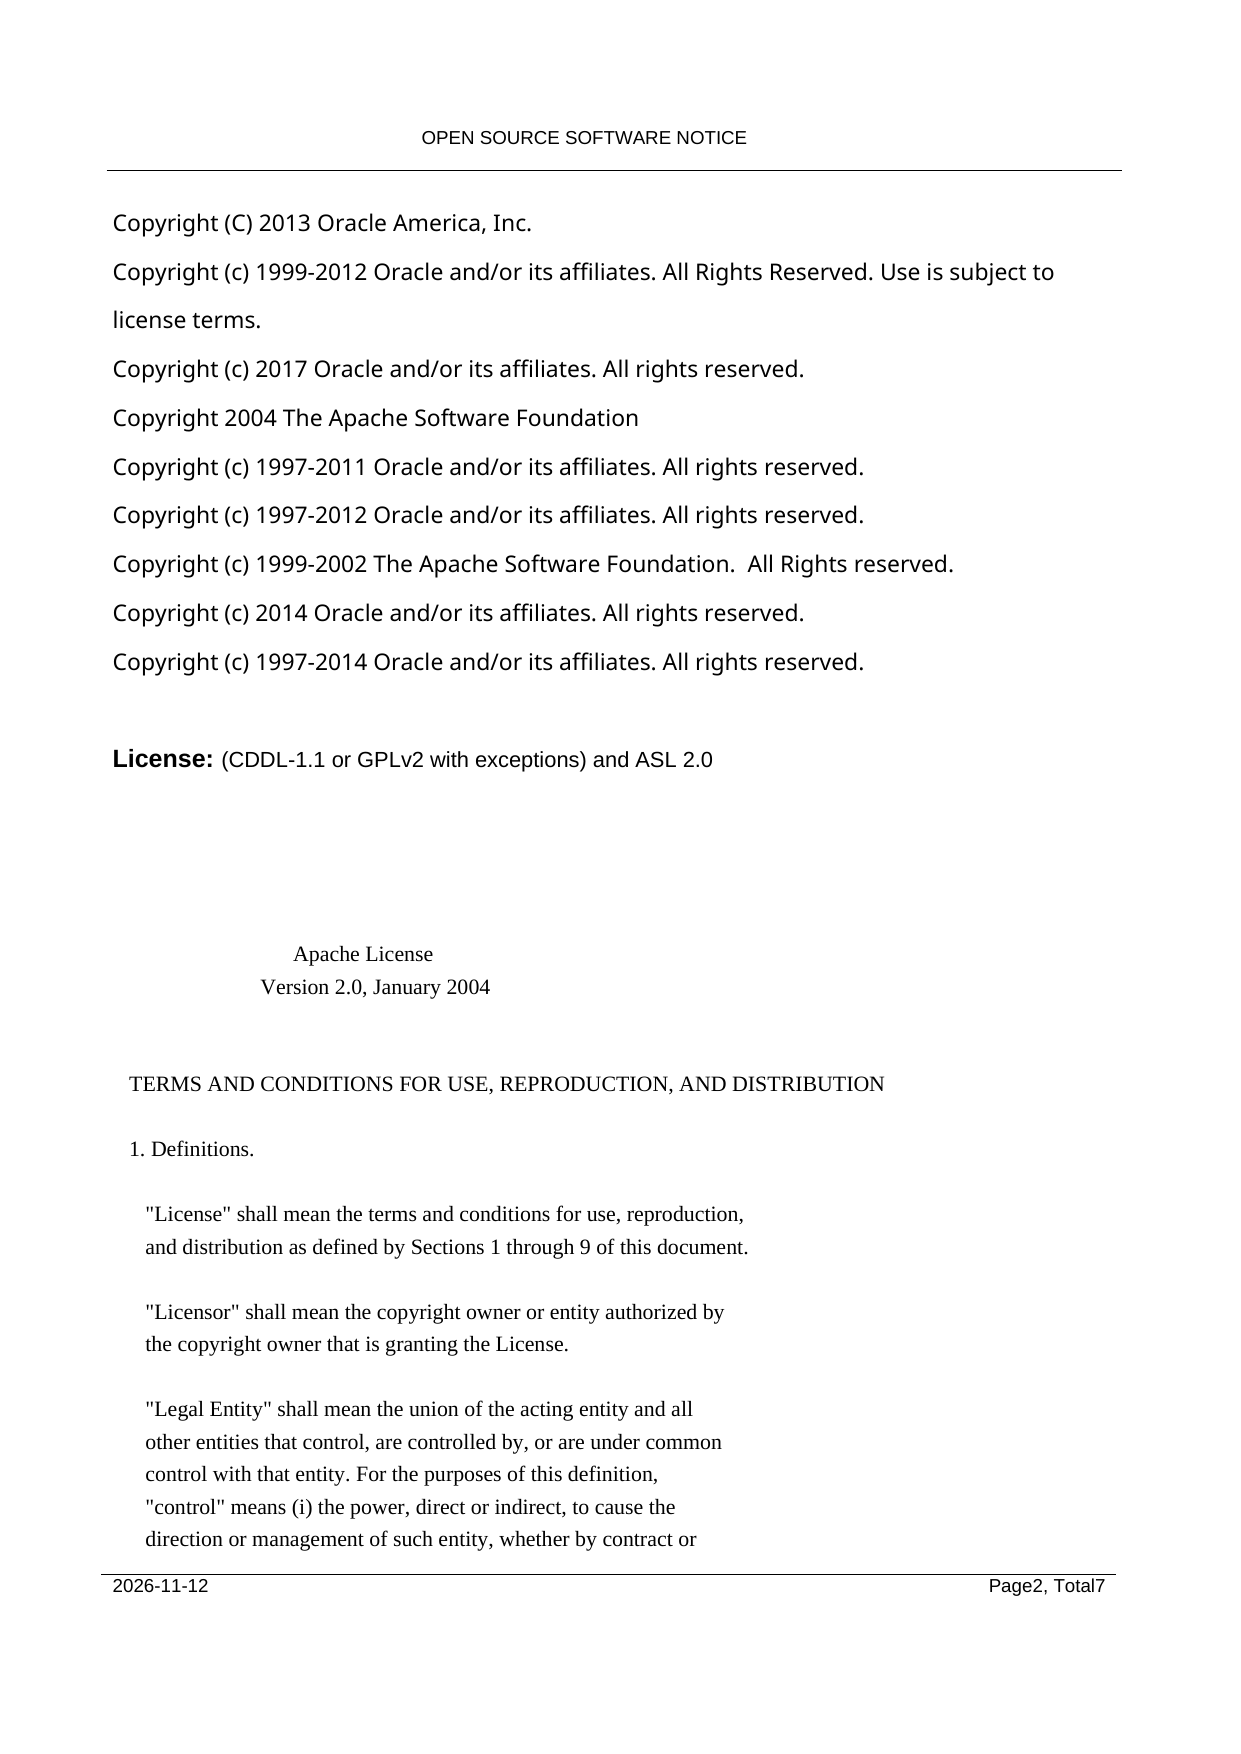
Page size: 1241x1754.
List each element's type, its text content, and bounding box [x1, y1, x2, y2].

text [112, 206, 1128, 726]
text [112, 775, 1128, 1555]
text License: (CDDL-1.1 or GPLv2 with exceptions) and ASL 2.0 [112, 743, 1128, 775]
